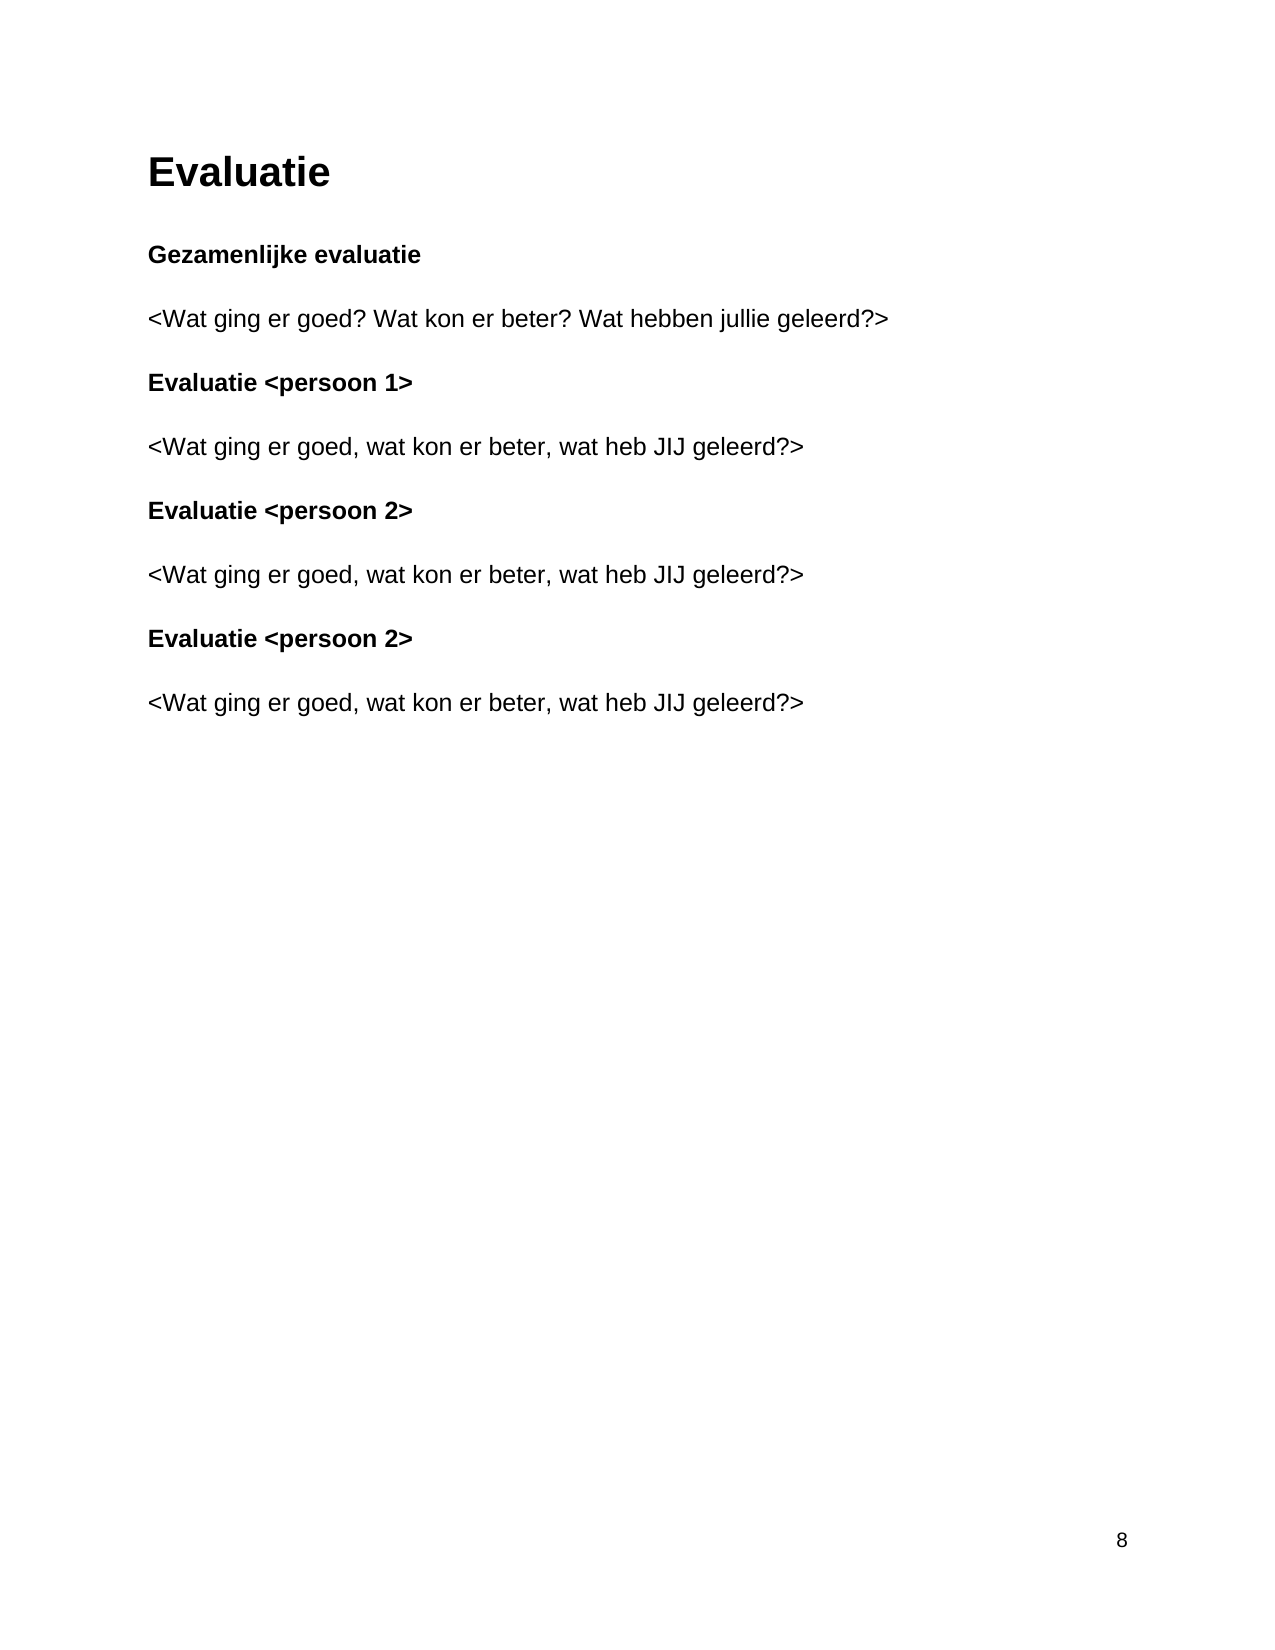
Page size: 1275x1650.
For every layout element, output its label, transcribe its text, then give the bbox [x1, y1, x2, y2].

text <Wat ging er goed, wat kon er beter, wat heb JIJ geleerd?> [148, 560, 1127, 589]
text <Wat ging er goed? Wat kon er beter? Wat hebben jullie geleerd?> [148, 304, 1127, 333]
text Evaluatie <persoon 2> [148, 624, 1127, 653]
text Gezamenlijke evaluatie [148, 240, 1127, 269]
text <Wat ging er goed, wat kon er beter, wat heb JIJ geleerd?> [148, 688, 1127, 717]
text Evaluatie [148, 148, 1127, 196]
text Evaluatie <persoon 2> [148, 496, 1127, 525]
text Evaluatie <persoon 1> [148, 368, 1127, 397]
text <Wat ging er goed, wat kon er beter, wat heb JIJ geleerd?> [148, 432, 1127, 461]
